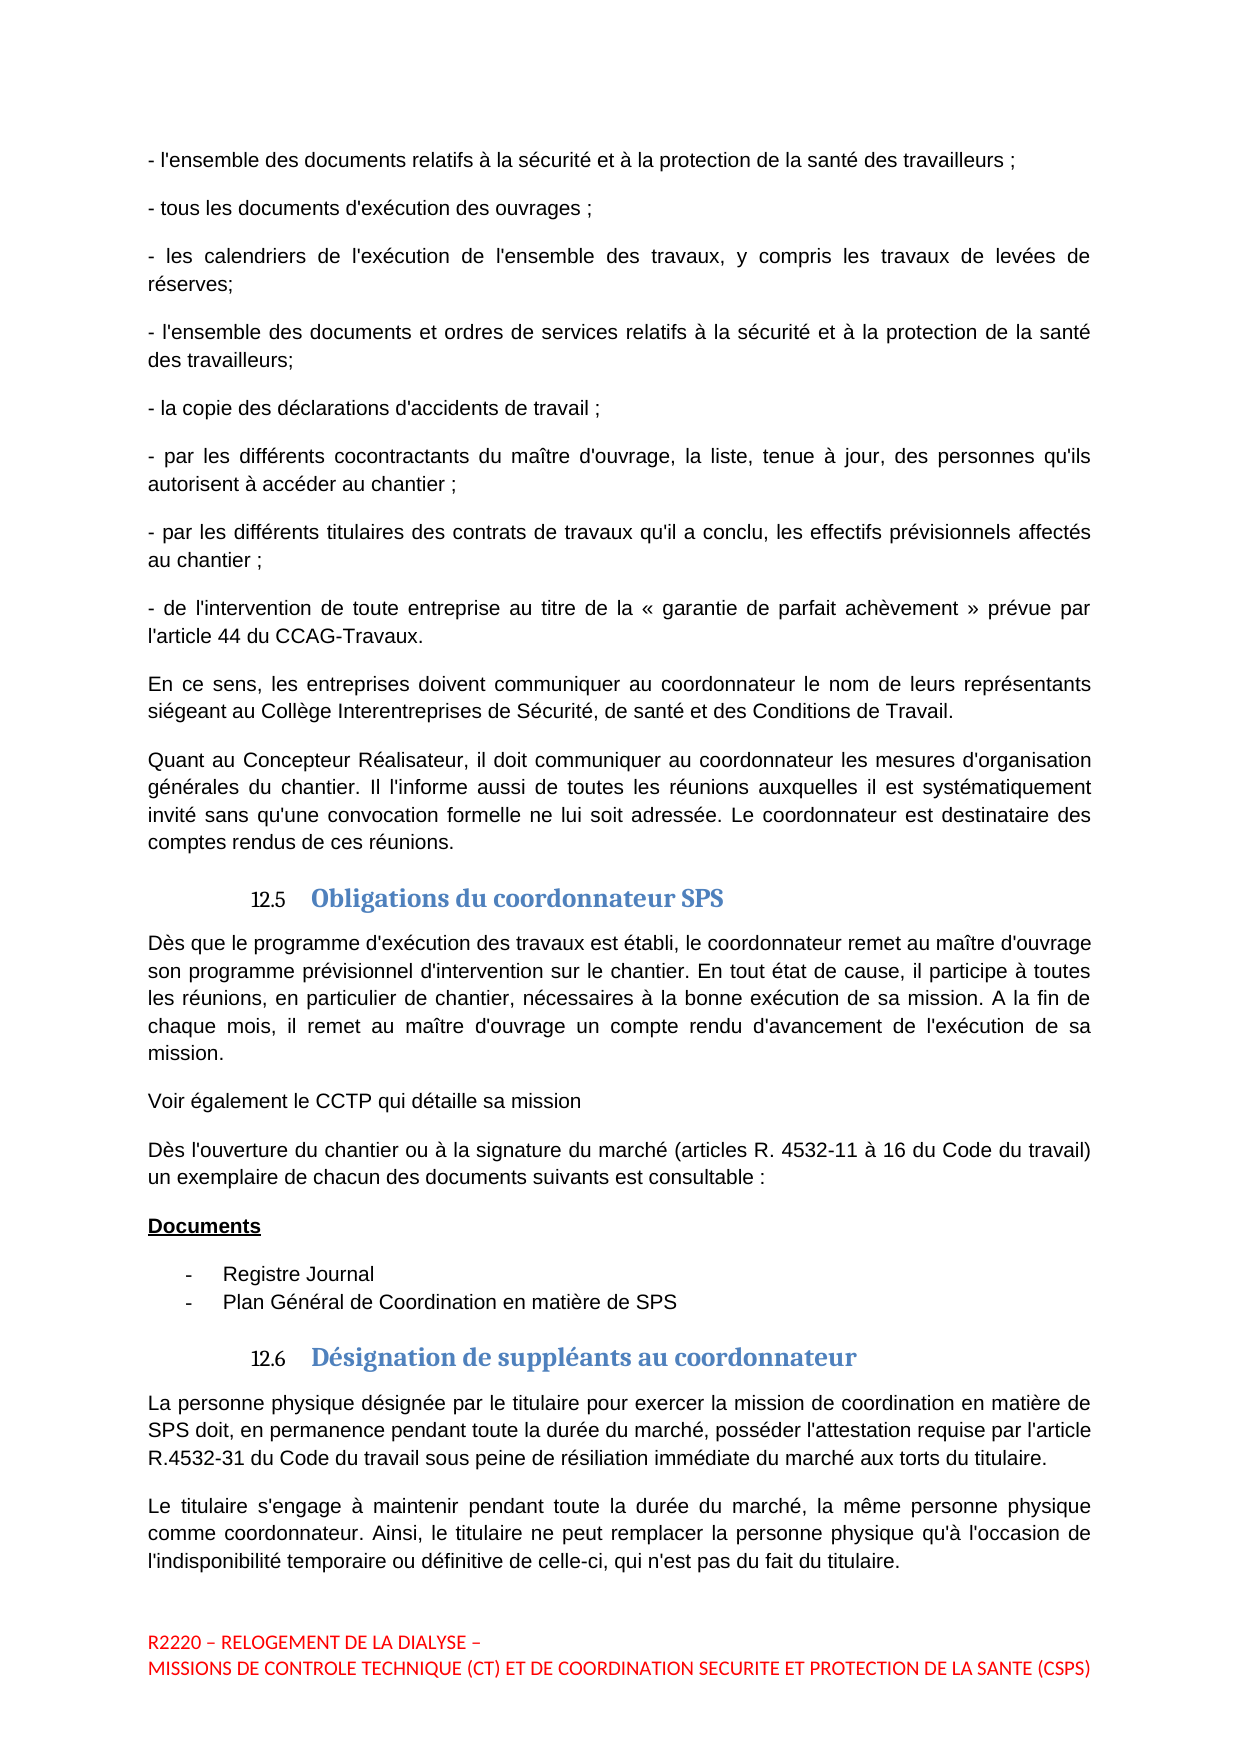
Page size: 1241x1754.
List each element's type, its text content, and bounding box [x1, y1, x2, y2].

text Quant au Concepteur Réalisateur, il doit communiquer au coordonnateur les mesures d'organisation générales du chantier. Il l'informe aussi de toutes les réunions auxquelles il est systématiquement invité sans qu'une convocation formelle ne lui soit adressée. Le coordonnateur est destinataire des comptes rendus de ces réunions. [148, 748, 1093, 854]
list Plan Général de Coordination en matière de SPS [185, 1289, 1093, 1314]
text Le titulaire s'engage à maintenir pendant toute la durée du marché, la même personne physique comme coordonnateur. Ainsi, le titulaire ne peut remplacer la personne physique qu'à l'occasion de l'indisponibilité temporaire ou définitive de celle-ci, qui n'est pas du fait du titulaire. [148, 1494, 1093, 1573]
text Documents [148, 1213, 1093, 1237]
text - tous les documents d'exécution des ouvrages ; [148, 196, 1093, 220]
text - de l'intervention de toute entreprise au titre de la « garantie de parfait achèvement » prévue par l'article 44 du CCAG-Travaux. [148, 596, 1093, 647]
text - l'ensemble des documents et ordres de services relatifs à la sécurité et à la protection de la santé des travailleurs; [148, 320, 1093, 372]
text - l'ensemble des documents relatifs à la sécurité et à la protection de la santé des travailleurs ; [148, 148, 1093, 172]
text - la copie des déclarations d'accidents de travail ; [148, 396, 1093, 420]
text - par les différents titulaires des contrats de travaux qu'il a conclu, les effectifs prévisionnels affectés au chantier ; [148, 520, 1093, 572]
text Dès l'ouverture du chantier ou à la signature du marché (articles R. 4532-11 à 16 du Code du travail) un exemplaire de chacun des documents suivants est consultable : [148, 1138, 1093, 1189]
subtitle Obligations du coordonnateur SPS [251, 883, 1093, 914]
text Dès que le programme d'exécution des travaux est établi, le coordonnateur remet au maître d'ouvrage son programme prévisionnel d'intervention sur le chantier. En tout état de cause, il participe à toutes les réunions, en particulier de chantier, nécessaires à la bonne exécution de sa mission. A la fin de chaque mois, il remet au maître d'ouvrage un compte rendu d'avancement de l'exécution de sa mission. [148, 931, 1093, 1065]
subtitle Désignation de suppléants au coordonnateur [251, 1342, 1093, 1373]
text La personne physique désignée par le titulaire pour exercer la mission de coordination en matière de SPS doit, en permanence pendant toute la durée du marché, posséder l'attestation requise par l'article R.4532-31 du Code du travail sous peine de résiliation immédiate du marché aux torts du titulaire. [148, 1390, 1093, 1469]
list Registre Journal [185, 1262, 1093, 1286]
text En ce sens, les entreprises doivent communiquer au coordonnateur le nom de leurs représentants siégeant au Collège Interentreprises de Sécurité, de santé et des Conditions de Travail. [148, 672, 1093, 723]
text - les calendriers de l'exécution de l'ensemble des travaux, y compris les travaux de levées de réserves; [148, 244, 1093, 296]
text Voir également le CCTP qui détaille sa mission [148, 1089, 1093, 1113]
text - par les différents cocontractants du maître d'ouvrage, la liste, tenue à jour, des personnes qu'ils autorisent à accéder au chantier ; [148, 444, 1093, 496]
